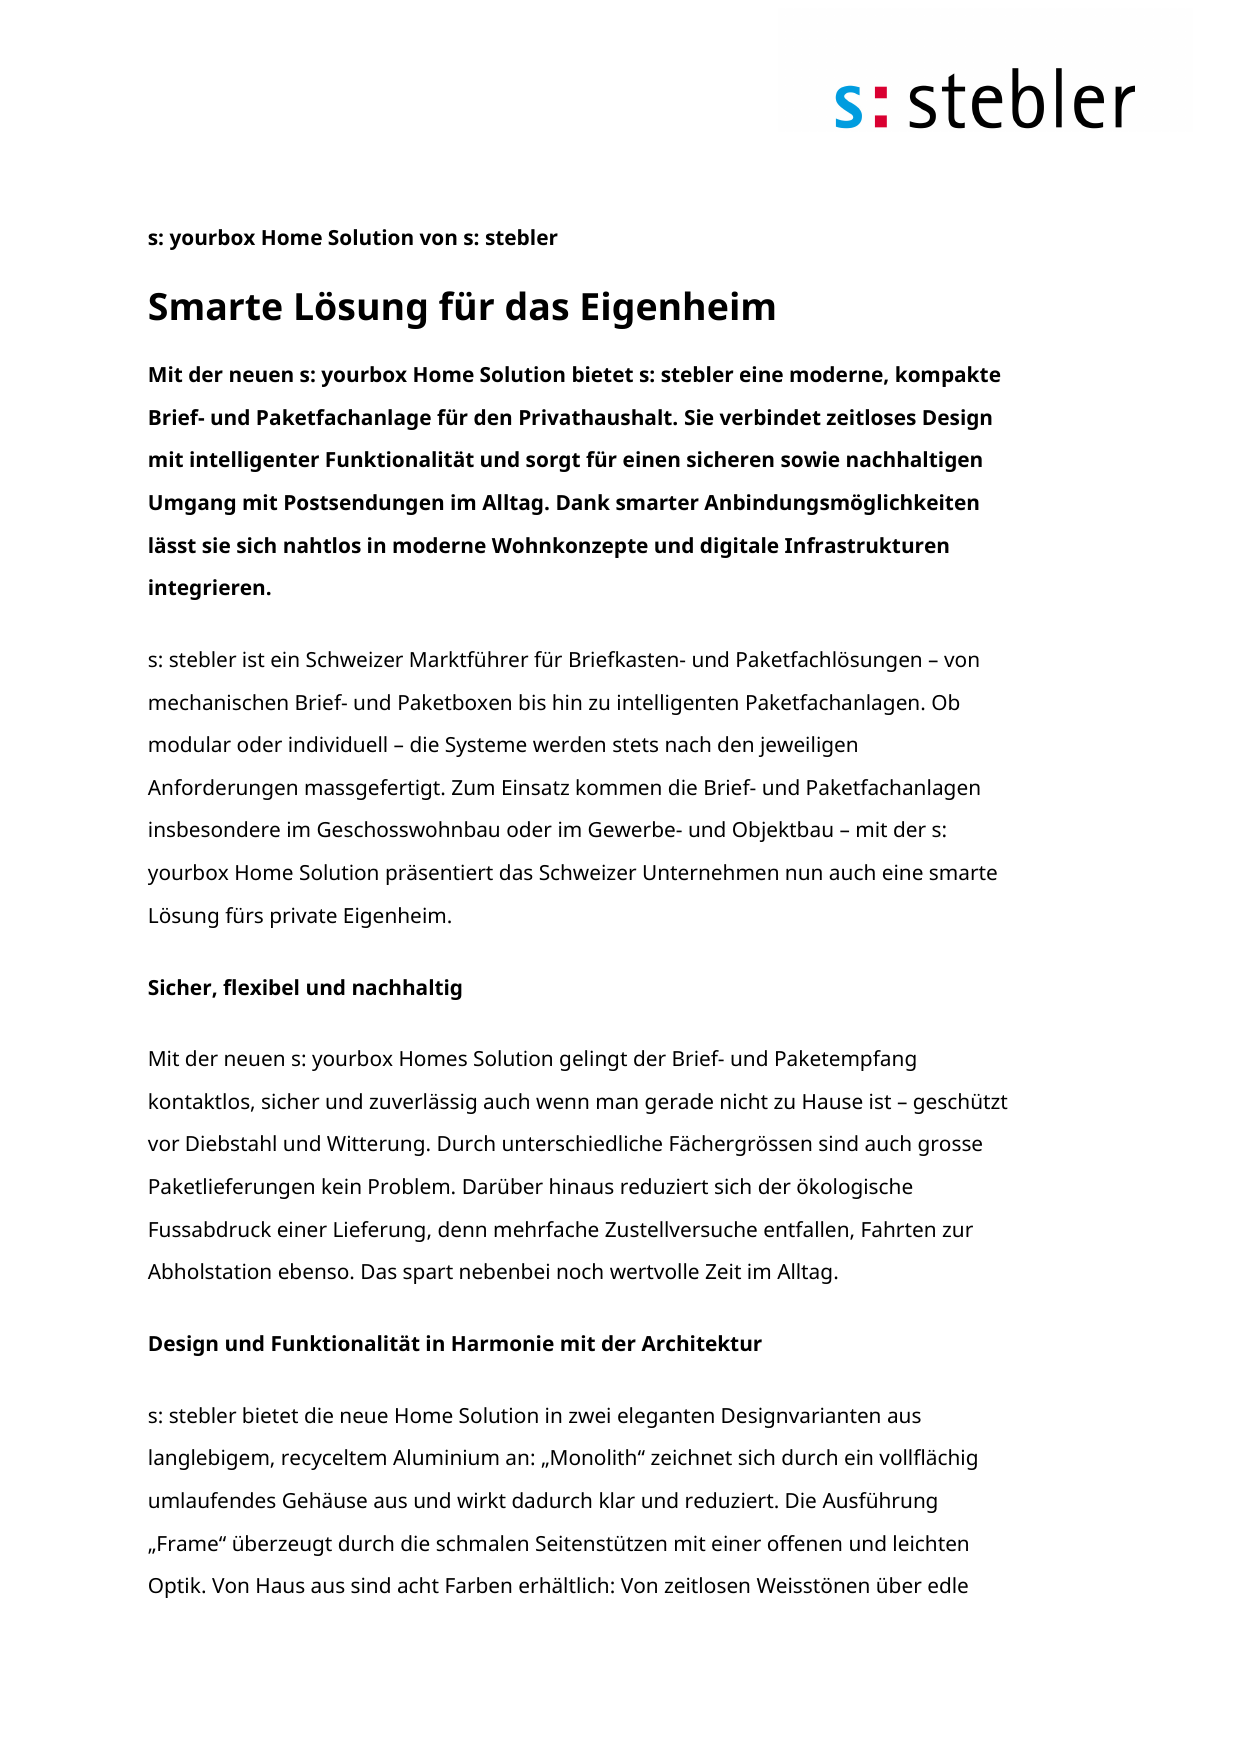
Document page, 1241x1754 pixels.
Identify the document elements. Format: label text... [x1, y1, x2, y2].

text Sicher, flexibel und nachhaltig [148, 973, 1012, 1001]
text Smarte Lösung für das Eigenheim [148, 280, 1012, 331]
text Mit der neuen s: yourbox Home Solution bietet s: stebler eine moderne, kompakte Brief- und Paketfachanlage für den Privathaushalt. Sie verbindet zeitloses Design mit intelligenter Funktionalität und sorgt für einen sicheren sowie nachhaltigen Umgang mit Postsendungen im Alltag. Dank smarter Anbindungsmöglichkeiten lässt sie sich nahtlos in moderne Wohnkonzepte und digitale Infrastrukturen integrieren. [148, 360, 1012, 602]
text Mit der neuen s: yourbox Homes Solution gelingt der Brief- und Paketempfang kontaktlos, sicher und zuverlässig auch wenn man gerade nicht zu Hause ist – geschützt vor Diebstahl und Witterung. Durch unterschiedliche Fächergrössen sind auch grosse Paketlieferungen kein Problem. Darüber hinaus reduziert sich der ökologische Fussabdruck einer Lieferung, denn mehrfache Zustellversuche entfallen, Fahrten zur Abholstation ebenso. Das spart nebenbei noch wertvolle Zeit im Alltag. [148, 1044, 1012, 1286]
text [148, 1401, 1012, 1600]
picture [777, 8, 1194, 132]
text s: yourbox Home Solution von s: stebler [148, 223, 1012, 251]
text Design und Funktionalität in Harmonie mit der Architektur [148, 1329, 1012, 1358]
text s: stebler ist ein Schweizer Marktführer für Briefkasten- und Paketfachlösungen – von mechanischen Brief- und Paketboxen bis hin zu intelligenten Paketfachanlagen. Ob modular oder individuell – die Systeme werden stets nach den jeweiligen Anforderungen massgefertigt. Zum Einsatz kommen die Brief- und Paketfachanlagen insbesondere im Geschosswohnbau oder im Gewerbe- und Objektbau – mit der s: yourbox Home Solution präsentiert das Schweizer Unternehmen nun auch eine smarte Lösung fürs private Eigenheim. [148, 645, 1012, 929]
